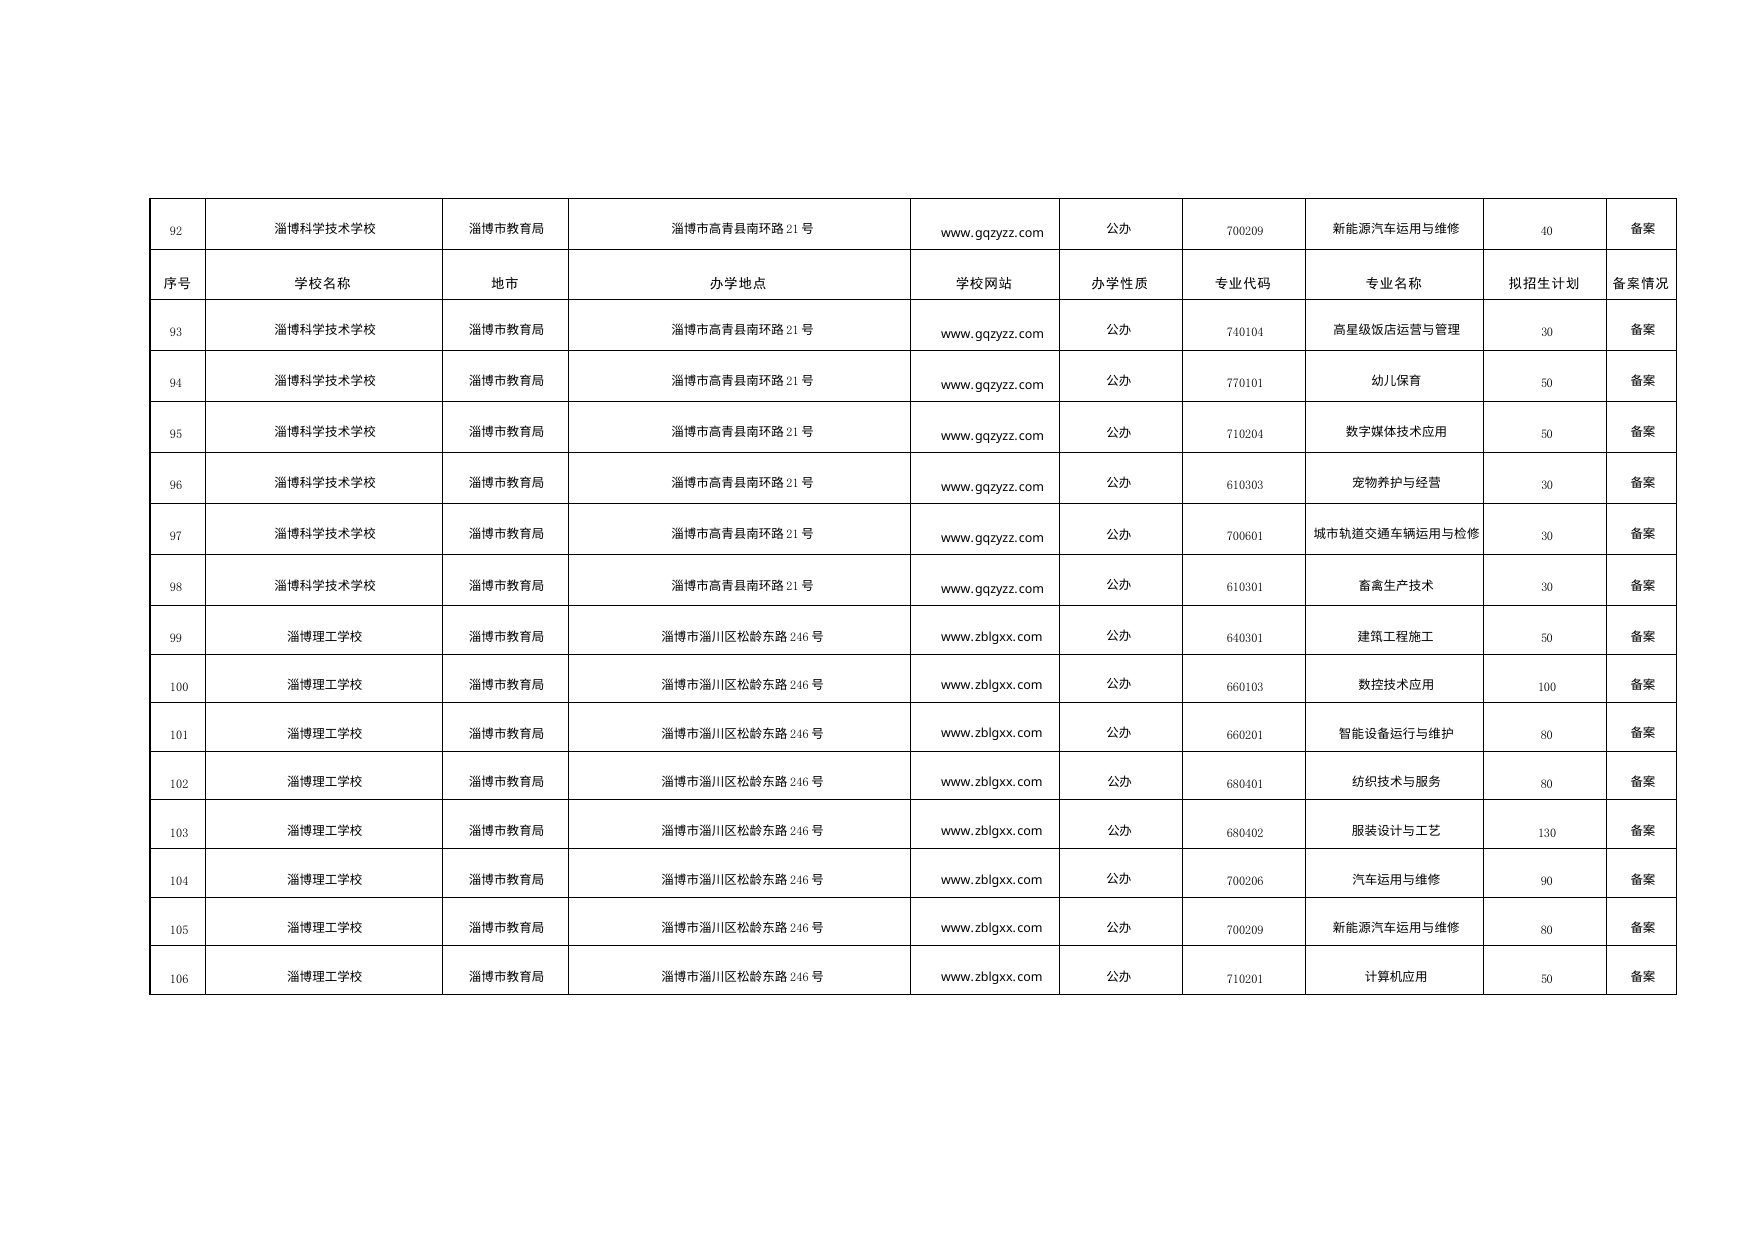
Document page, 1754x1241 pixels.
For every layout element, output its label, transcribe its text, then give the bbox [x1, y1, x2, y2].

table_cell 地市 [443, 250, 568, 299]
table_cell 700209 [1183, 898, 1305, 945]
table_cell 610301 [1183, 555, 1305, 605]
table_cell 93 [151, 300, 205, 349]
table_cell 公办 [1060, 655, 1182, 702]
table_cell 备案 [1607, 800, 1676, 848]
table_cell www.zblgxx.com [911, 898, 1059, 945]
table_cell 公办 [1060, 555, 1182, 605]
table_cell www.gqzyzz.com [911, 351, 1059, 401]
table_cell 淄博理工学校 [206, 703, 442, 751]
table_cell 备案 [1607, 849, 1676, 897]
table_cell 106 [151, 946, 205, 994]
table_cell 淄博市淄川区松龄东路246号 [569, 703, 910, 751]
table_cell 备案 [1607, 453, 1676, 503]
table_cell 淄博科学技术学校 [206, 453, 442, 503]
table_cell www.zblgxx.com [911, 655, 1059, 702]
table_cell 96 [151, 453, 205, 503]
table_cell 办学性质 [1060, 250, 1182, 299]
table_cell 淄博市高青县南环路21号 [569, 402, 910, 452]
table_cell 50 [1484, 606, 1606, 653]
table_cell 90 [1484, 849, 1606, 897]
table_cell 30 [1484, 504, 1606, 554]
table_cell 公办 [1060, 898, 1182, 945]
table_cell 淄博市淄川区松龄东路246号 [569, 606, 910, 653]
table_cell 数字媒体技术应用 [1306, 402, 1483, 452]
table_cell 淄博市高青县南环路21号 [569, 504, 910, 554]
table_cell www.gqzyzz.com [911, 555, 1059, 605]
table_cell 公办 [1060, 199, 1182, 249]
table_cell 740104 [1183, 300, 1305, 349]
table_cell 淄博市高青县南环路21号 [569, 453, 910, 503]
table_cell 拟招生计划 [1484, 250, 1606, 299]
table_cell 畜禽生产技术 [1306, 555, 1483, 605]
table_cell 94 [151, 351, 205, 401]
table_cell 淄博市淄川区松龄东路246号 [569, 655, 910, 702]
table_cell 纺织技术与服务 [1306, 752, 1483, 799]
table_cell 淄博市淄川区松龄东路246号 [569, 946, 910, 994]
table_cell 淄博市教育局 [443, 504, 568, 554]
table_cell 专业代码 [1183, 250, 1305, 299]
table_cell www.gqzyzz.com [911, 300, 1059, 349]
table_cell 104 [151, 849, 205, 897]
table_cell 淄博市教育局 [443, 898, 568, 945]
table_cell 淄博市淄川区松龄东路246号 [569, 898, 910, 945]
table_cell 淄博市教育局 [443, 402, 568, 452]
table_cell 700209 [1183, 199, 1305, 249]
table_cell 淄博市教育局 [443, 351, 568, 401]
table_cell 640301 [1183, 606, 1305, 653]
table_cell 770101 [1183, 351, 1305, 401]
table_cell 淄博市高青县南环路21号 [569, 351, 910, 401]
table_cell 幼儿保育 [1306, 351, 1483, 401]
table_cell 公办 [1060, 849, 1182, 897]
table_cell 服装设计与工艺 [1306, 800, 1483, 848]
table_cell 660103 [1183, 655, 1305, 702]
table_cell 汽车运用与维修 [1306, 849, 1483, 897]
table_cell 660201 [1183, 703, 1305, 751]
table_cell 淄博市高青县南环路21号 [569, 300, 910, 349]
table_cell 公办 [1060, 800, 1182, 848]
table_cell 备案 [1607, 606, 1676, 653]
table_cell 淄博市教育局 [443, 606, 568, 653]
table_cell 50 [1484, 946, 1606, 994]
table_cell 淄博理工学校 [206, 849, 442, 897]
table_cell 淄博市教育局 [443, 849, 568, 897]
table_cell 公办 [1060, 703, 1182, 751]
table_cell 淄博市教育局 [443, 300, 568, 349]
table_cell 备案 [1607, 555, 1676, 605]
table_cell 淄博市教育局 [443, 946, 568, 994]
table_cell 淄博市高青县南环路21号 [569, 555, 910, 605]
table_cell 淄博市淄川区松龄东路246号 [569, 800, 910, 848]
table_cell 710204 [1183, 402, 1305, 452]
table_cell 淄博科学技术学校 [206, 402, 442, 452]
table_cell 淄博市教育局 [443, 453, 568, 503]
table_cell 建筑工程施工 [1306, 606, 1483, 653]
table_cell 备案 [1607, 752, 1676, 799]
table_cell 80 [1484, 703, 1606, 751]
table_cell 备案 [1607, 402, 1676, 452]
table_cell 700601 [1183, 504, 1305, 554]
table_cell 学校网站 [911, 250, 1059, 299]
table_cell 105 [151, 898, 205, 945]
table_cell 100 [1484, 655, 1606, 702]
table_cell 130 [1484, 800, 1606, 848]
table_cell 备案 [1607, 199, 1676, 249]
table_cell www.zblgxx.com [911, 703, 1059, 751]
table_cell 备案 [1607, 655, 1676, 702]
table_cell 备案 [1607, 946, 1676, 994]
table_cell 700206 [1183, 849, 1305, 897]
table_cell 公办 [1060, 453, 1182, 503]
table_cell 30 [1484, 555, 1606, 605]
table_cell 学校名称 [206, 250, 442, 299]
table_cell 公办 [1060, 402, 1182, 452]
table_cell 680401 [1183, 752, 1305, 799]
table_cell www.zblgxx.com [911, 752, 1059, 799]
table_cell 淄博市教育局 [443, 199, 568, 249]
table_cell 淄博市教育局 [443, 703, 568, 751]
table_cell 97 [151, 504, 205, 554]
table_cell 淄博市教育局 [443, 752, 568, 799]
table_cell 淄博理工学校 [206, 655, 442, 702]
table_cell 备案情况 [1607, 250, 1676, 299]
table_cell 备案 [1607, 703, 1676, 751]
table_cell 淄博理工学校 [206, 946, 442, 994]
table_cell www.gqzyzz.com [911, 453, 1059, 503]
table_cell www.gqzyzz.com [911, 199, 1059, 249]
table_cell www.zblgxx.com [911, 946, 1059, 994]
table_cell 计算机应用 [1306, 946, 1483, 994]
table_cell 高星级饭店运营与管理 [1306, 300, 1483, 349]
table_cell 淄博理工学校 [206, 800, 442, 848]
table_cell 宠物养护与经营 [1306, 453, 1483, 503]
table_cell 备案 [1607, 300, 1676, 349]
table_cell 淄博理工学校 [206, 606, 442, 653]
table_cell 淄博市教育局 [443, 555, 568, 605]
table_cell www.gqzyzz.com [911, 402, 1059, 452]
table_cell www.zblgxx.com [911, 849, 1059, 897]
table_cell 95 [151, 402, 205, 452]
table_cell 101 [151, 703, 205, 751]
table_cell 淄博理工学校 [206, 898, 442, 945]
table_cell 710201 [1183, 946, 1305, 994]
table_cell 淄博理工学校 [206, 752, 442, 799]
table_cell 610303 [1183, 453, 1305, 503]
table_cell 102 [151, 752, 205, 799]
table_cell 98 [151, 555, 205, 605]
table_cell www.zblgxx.com [911, 606, 1059, 653]
table_cell 淄博市教育局 [443, 655, 568, 702]
table_cell 备案 [1607, 504, 1676, 554]
table_cell 99 [151, 606, 205, 653]
table_cell 备案 [1607, 898, 1676, 945]
table_cell 92 [151, 199, 205, 249]
table_cell 新能源汽车运用与维修 [1306, 199, 1483, 249]
table_cell 淄博科学技术学校 [206, 555, 442, 605]
table_cell 公办 [1060, 946, 1182, 994]
table_cell 103 [151, 800, 205, 848]
table_cell 50 [1484, 351, 1606, 401]
table_cell 100 [151, 655, 205, 702]
table_cell 办学地点 [569, 250, 910, 299]
table_cell 数控技术应用 [1306, 655, 1483, 702]
table_cell www.zblgxx.com [911, 800, 1059, 848]
table_cell 公办 [1060, 606, 1182, 653]
table_cell 680402 [1183, 800, 1305, 848]
table_cell 30 [1484, 453, 1606, 503]
table_cell 备案 [1607, 351, 1676, 401]
table_cell 80 [1484, 898, 1606, 945]
table_cell 淄博科学技术学校 [206, 199, 442, 249]
table_cell 淄博市淄川区松龄东路246号 [569, 752, 910, 799]
table_cell 30 [1484, 300, 1606, 349]
table_cell 序号 [151, 250, 205, 299]
table_cell 淄博科学技术学校 [206, 351, 442, 401]
table_cell 公办 [1060, 351, 1182, 401]
table_cell 淄博科学技术学校 [206, 300, 442, 349]
table_cell 50 [1484, 402, 1606, 452]
table_cell 公办 [1060, 752, 1182, 799]
table_cell 公办 [1060, 300, 1182, 349]
table_cell 80 [1484, 752, 1606, 799]
table_cell 淄博市淄川区松龄东路246号 [569, 849, 910, 897]
table_cell 淄博市教育局 [443, 800, 568, 848]
table_cell www.gqzyzz.com [911, 504, 1059, 554]
table_cell 智能设备运行与维护 [1306, 703, 1483, 751]
table_cell 淄博科学技术学校 [206, 504, 442, 554]
table_cell 城市轨道交通车辆运用与检修 [1306, 504, 1483, 554]
table_cell 新能源汽车运用与维修 [1306, 898, 1483, 945]
table_cell 公办 [1060, 504, 1182, 554]
table_cell 专业名称 [1306, 250, 1483, 299]
table_cell 40 [1484, 199, 1606, 249]
table_cell 淄博市高青县南环路21号 [569, 199, 910, 249]
